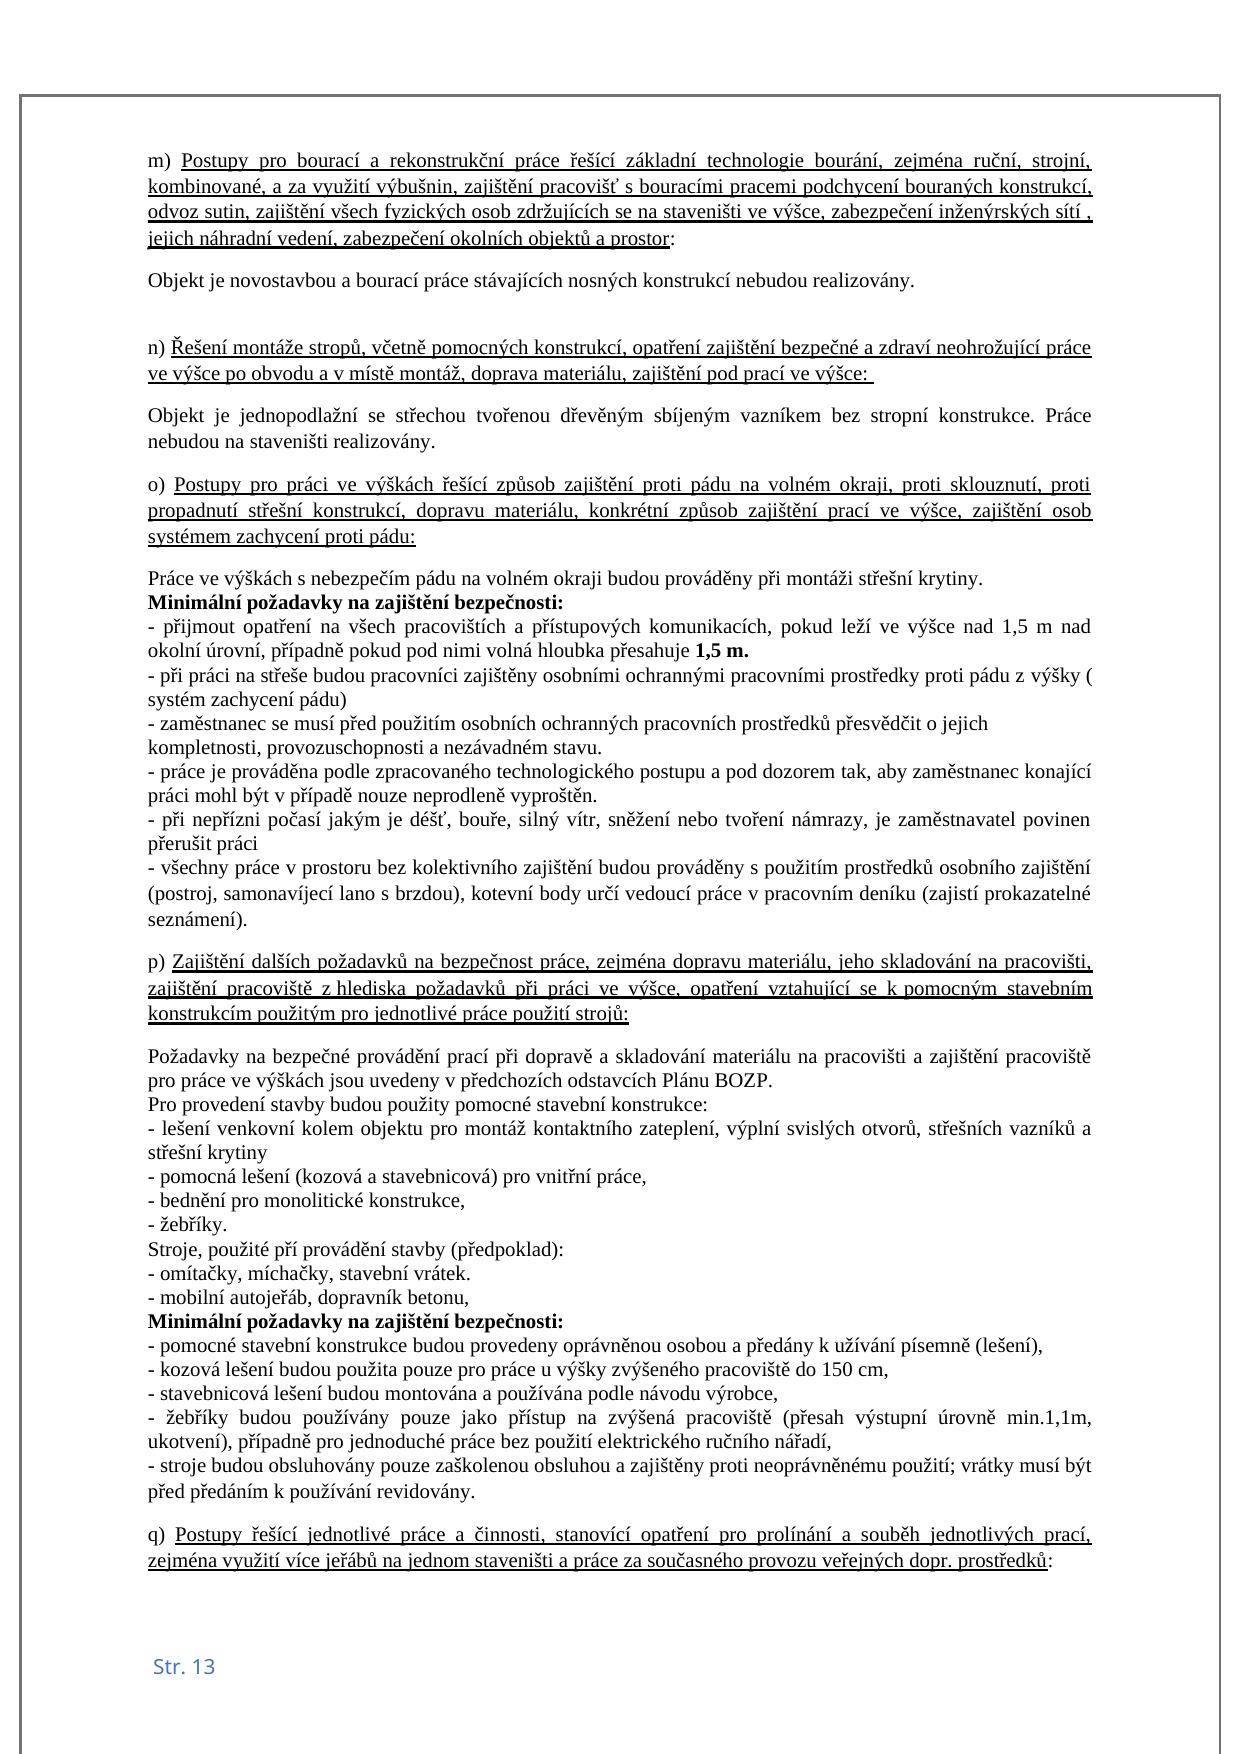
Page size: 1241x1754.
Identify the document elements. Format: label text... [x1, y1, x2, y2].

text - stavebnicová lešení budou montována a používána podle návodu výrobce, [148, 1381, 1093, 1405]
text - při práci na střeše budou pracovníci zajištěny osobními ochrannými pracovními prostředky proti pádu z výšky ( systém zachycení pádu) [148, 662, 1093, 711]
text Objekt je novostavbou a bourací práce stávajících nosných konstrukcí nebudou realizovány. [148, 268, 1093, 292]
text - zaměstnanec se musí před použitím osobních ochranných pracovních prostředků přesvědčit o jejich [148, 711, 1093, 735]
text - práce je prováděna podle zpracovaného technologického postupu a pod dozorem tak, aby zaměstnanec konající práci mohl být v případě nouze neprodleně vyproštěn. [148, 759, 1093, 807]
text p) Zajištění dalších požadavků na bezpečnost práce, zejména dopravu materiálu, jeho skladování na pracovišti, zajištění pracoviště z hlediska požadavků při práci ve výšce, opatření vztahující se k pomocným stavebním konstrukcím použitým pro jednotlivé práce použití strojů: [148, 999, 1093, 1025]
text - mobilní autojeřáb, dopravník betonu, [148, 1284, 1093, 1309]
text - přijmout opatření na všech pracovištích a přístupových komunikacích, pokud leží ve výšce nad 1,5 m nad okolní úrovní, případně pokud pod nimi volná hloubka přesahuje 1,5 m. [148, 614, 1093, 662]
text Stroje, použité pří provádění stavby (předpoklad): [148, 1236, 1093, 1261]
text m) Postupy pro bourací a rekonstrukční práce řešící základní technologie bourání, zejména ruční, strojní, kombinované, a za využití výbušnin, zajištění pracovišť s bouracími pracemi podchycení bouraných konstrukcí, odvoz sutin, zajištění všech fyzických osob zdržujících se na staveništi ve výšce, zabezpečení inženýrských sítí , jejich náhradní vedení, zabezpečení okolních objektů a prostor: [148, 148, 1093, 195]
text o) Postupy pro práci ve výškách řešící způsob zajištění proti pádu na volném okraji, proti sklouznutí, proti propadnutí střešní konstrukcí, dopravu materiálu, konkrétní způsob zajištění prací ve výšce, zajištění osob systémem zachycení proti pádu: [148, 472, 1093, 519]
text Požadavky na bezpečné provádění prací při dopravě a skladování materiálu na pracovišti a zajištění pracoviště pro práce ve výškách jsou uvedeny v předchozích odstavcích Plánu BOZP. [148, 1044, 1093, 1092]
text - lešení venkovní kolem objektu pro montáž kontaktního zateplení, výplní svislých otvorů, střešních vazníků a střešní krytiny [148, 1116, 1093, 1164]
text n) Řešení montáže stropů, včetně pomocných konstrukcí, opatření zajištění bezpečné a zdraví neohrožující práce ve výšce po obvodu a v místě montáž, doprava materiálu, zajištění pod prací ve výšce: [148, 335, 1093, 385]
text - bednění pro monolitické konstrukce, [148, 1188, 1093, 1212]
text - při nepřízni počasí jakým je déšť, bouře, silný vítr, sněžení nebo tvoření námrazy, je zaměstnavatel povinen přerušit práci [148, 807, 1093, 855]
text q) Postupy řešící jednotlivé práce a činnosti, stanovící opatření pro prolínání a souběh jednotlivých prací, zejména využití více jeřábů na jednom staveništi a práce za současného provozu veřejných dopr. prostředků: [148, 1522, 1093, 1572]
text o) Postupy pro práci ve výškách řešící způsob zajištění proti pádu na volném okraji, proti sklouznutí, proti propadnutí střešní konstrukcí, dopravu materiálu, konkrétní způsob zajištění prací ve výšce, zajištění osob systémem zachycení proti pádu: [148, 521, 1093, 548]
text kompletnosti, provozuschopnosti a nezávadném stavu. [148, 735, 1093, 759]
text Pro provedení stavby budou použity pomocné stavební konstrukce: [148, 1092, 1093, 1116]
text p) Zajištění dalších požadavků na bezpečnost práce, zejména dopravu materiálu, jeho skladování na pracovišti, zajištění pracoviště z hlediska požadavků při práci ve výšce, opatření vztahující se k pomocným stavebním konstrukcím použitým pro jednotlivé práce použití strojů: [148, 949, 1093, 996]
text Minimální požadavky na zajištění bezpečnosti: [148, 1309, 1093, 1333]
text - kozová lešení budou použita pouze pro práce u výšky zvýšeného pracoviště do 150 cm, [148, 1357, 1093, 1381]
text - stroje budou obsluhovány pouze zaškolenou obsluhou a zajištěny proti neoprávněnému použití; vrátky musí být před předáním k používání revidovány. [148, 1453, 1093, 1503]
text - omítačky, míchačky, stavební vrátek. [148, 1261, 1093, 1284]
text m) Postupy pro bourací a rekonstrukční práce řešící základní technologie bourání, zejména ruční, strojní, kombinované, a za využití výbušnin, zajištění pracovišť s bouracími pracemi podchycení bouraných konstrukcí, odvoz sutin, zajištění všech fyzických osob zdržujících se na staveništi ve výšce, zabezpečení inženýrských sítí , jejich náhradní vedení, zabezpečení okolních objektů a prostor: [148, 223, 1093, 249]
text - žebříky budou používány pouze jako přístup na zvýšená pracoviště (přesah výstupní úrovně min.1,1m, ukotvení), případně pro jednoduché práce bez použití elektrického ručního nářadí, [148, 1405, 1093, 1453]
text Minimální požadavky na zajištění bezpečnosti: [148, 590, 1093, 614]
text - pomocná lešení (kozová a stavebnicová) pro vnitřní práce, [148, 1164, 1093, 1188]
text Práce ve výškách s nebezpečím pádu na volném okraji budou prováděny při montáži střešní krytiny. [148, 566, 1093, 590]
text - žebříky. [148, 1212, 1093, 1236]
text Objekt je jednopodlažní se střechou tvořenou dřevěným sbíjeným vazníkem bez stropní konstrukce. Práce nebudou na staveništi realizovány. [148, 403, 1093, 453]
text - pomocné stavební konstrukce budou provedeny oprávněnou osobou a předány k užívání písemně (lešení), [148, 1333, 1093, 1357]
text - všechny práce v prostoru bez kolektivního zajištění budou prováděny s použitím prostředků osobního zajištění (postroj, samonavíjecí lano s brzdou), kotevní body určí vedoucí práce v pracovním deníku (zajistí prokazatelné seznámení). [148, 855, 1093, 931]
